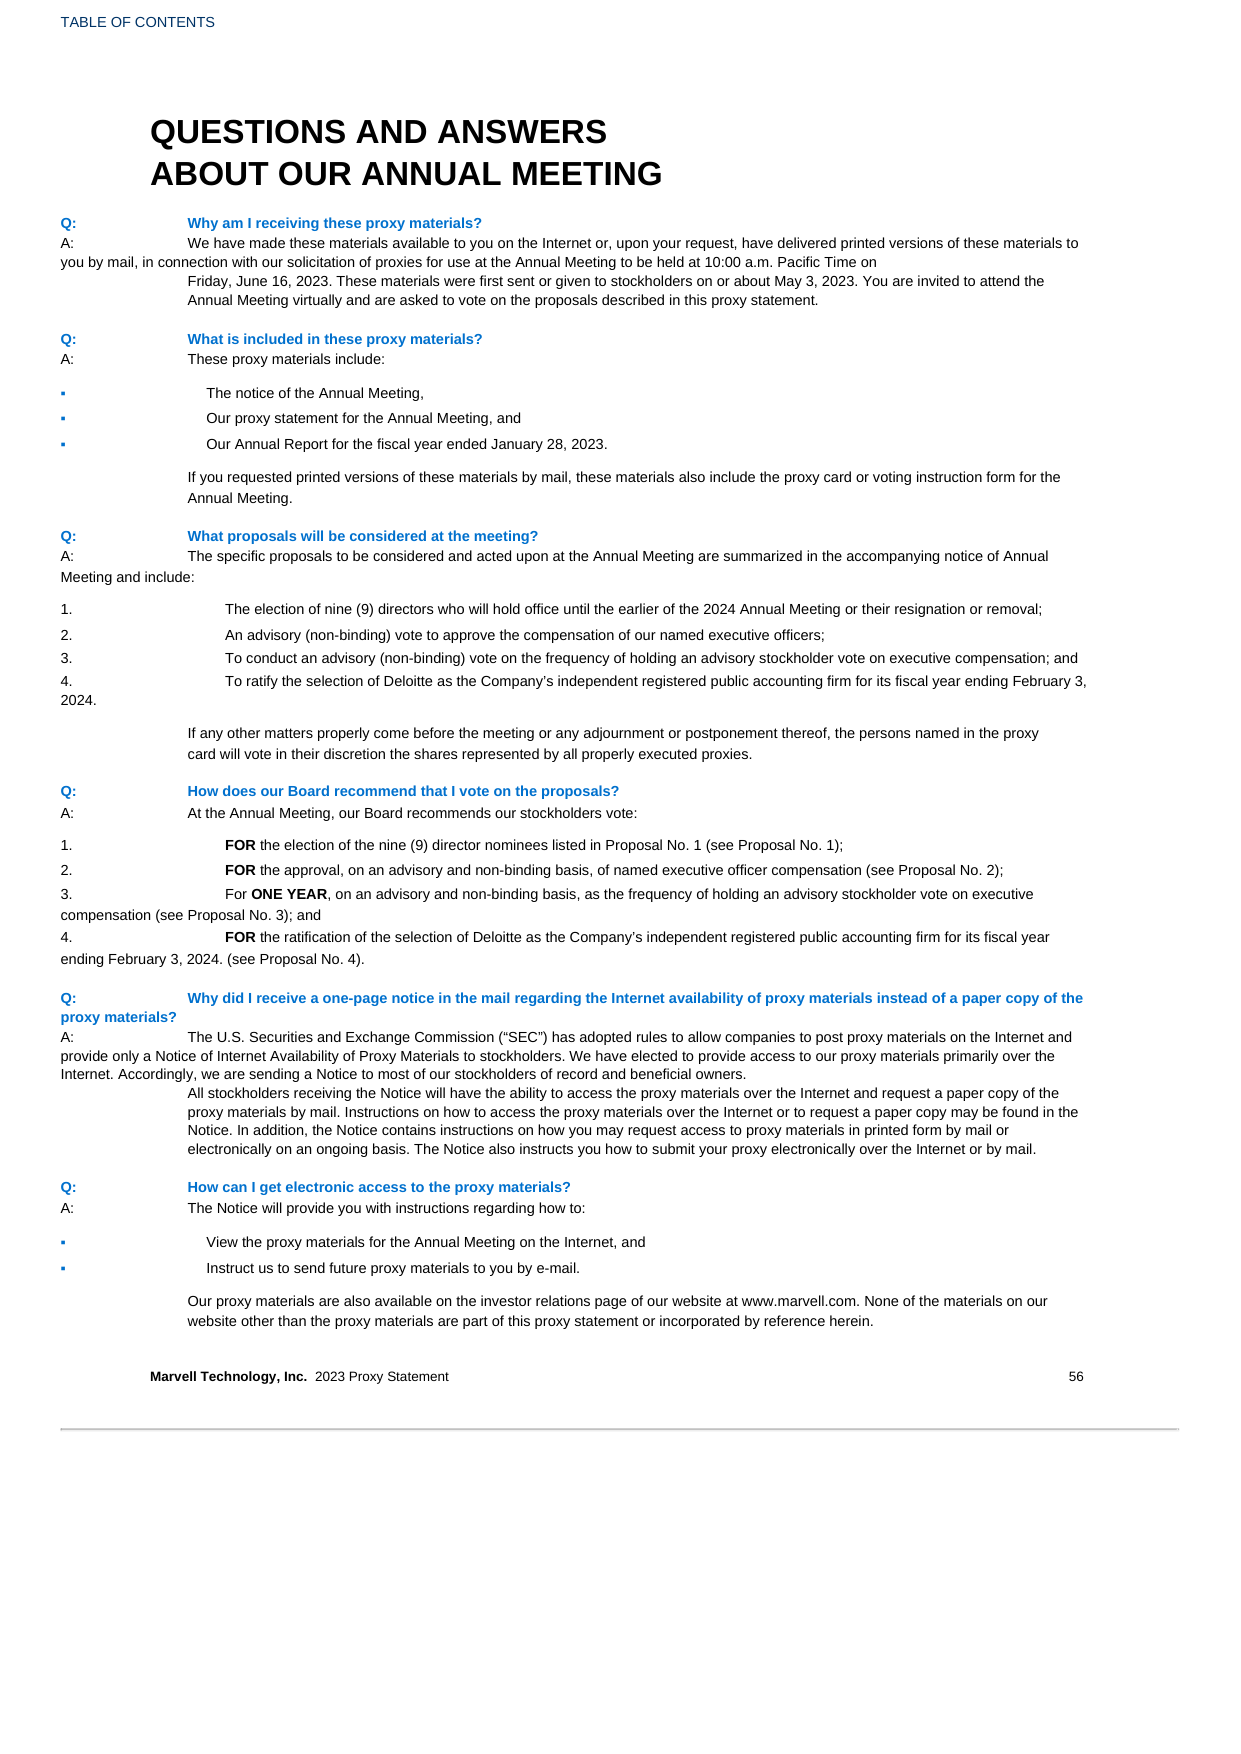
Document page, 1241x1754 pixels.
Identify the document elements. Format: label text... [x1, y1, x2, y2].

text ​Marvell Technology, Inc. 2023 Proxy Statement ​ ​ 56​ [150, 1362, 1090, 1386]
list The notice of the Annual Meeting, [60, 385, 1090, 402]
list To ratify the selection of Deloitte as the Company’s independent registered public accounting firm for its fiscal year ending February 3, 2024. [60, 673, 1090, 709]
list To conduct an advisory (non-binding) vote on the frequency of holding an advisory stockholder vote on executive compensation; and [60, 650, 1090, 667]
text TABLE OF CONTENTS​ [60, 14, 1090, 31]
list The specific proposals to be considered and acted upon at the Annual Meeting are summarized in the accompanying notice of Annual Meeting and include: [60, 548, 1090, 585]
list These proxy materials include: [60, 351, 1090, 368]
list For ONE YEAR, on an advisory and non-binding basis, as the frequency of holding an advisory stockholder vote on executive compensation (see Proposal No. 3); and [60, 886, 1090, 924]
list The Notice will provide you with instructions regarding how to: [60, 1200, 1090, 1217]
text All stockholders receiving the Notice will have the ability to access the proxy materials over the Internet and request a paper copy of the proxy materials by mail. Instructions on how to access the proxy materials over the Internet or to request a paper copy may be found in the Notice. In addition, the Notice contains instructions on how you may request access to proxy materials in printed form by mail or electronically on an ongoing basis. The Notice also instructs you how to submit your proxy electronically over the Internet or by mail. [187, 1084, 1080, 1158]
list Why did I receive a one-page notice in the mail regarding the Internet availability of proxy materials instead of a paper copy of the proxy materials? [60, 989, 1090, 1026]
text QUESTIONS AND ANSWERS [150, 112, 1090, 151]
picture [58, 1425, 1180, 1433]
list FOR the approval, on an advisory and non-binding basis, of named executive officer compensation (see Proposal No. 2); [60, 862, 1090, 878]
list The election of nine (9) directors who will hold office until the earlier of the 2024 Annual Meeting or their resignation or removal; [60, 601, 1090, 618]
text ABOUT OUR ANNUAL MEETING [150, 154, 1090, 193]
list At the Annual Meeting, our Board recommends our stockholders vote: [60, 804, 1090, 821]
text If any other matters properly come before the meeting or any adjournment or postponement thereof, the persons named in the proxy card will vote in their discretion the shares represented by all properly executed proxies. [187, 724, 1061, 762]
list An advisory (non-binding) vote to approve the compensation of our named executive officers; [60, 626, 1090, 643]
text Friday, June 16, 2023. These materials were first sent or given to stockholders on or about May 3, 2023. You are invited to attend the Annual Meeting virtually and are asked to vote on the proposals described in this proxy statement. [187, 272, 1063, 308]
list FOR the ratification of the selection of Deloitte as the Company’s independent registered public accounting firm for its fiscal year ending February 3, 2024. (see Proposal No. 4). [60, 929, 1090, 967]
list Our proxy statement for the Annual Meeting, and [60, 410, 1090, 427]
list What proposals will be considered at the meeting? [60, 528, 1090, 544]
list We have made these materials available to you on the Internet or, upon your request, have delivered printed versions of these materials to you by mail, in connection with our solicitation of proxies for use at the Annual Meeting to be held at 10:00 a.m. Pacific Time on [60, 235, 1090, 270]
list Why am I receiving these proxy materials? [60, 214, 1090, 231]
list Instruct us to send future proxy materials to you by e-mail. [60, 1259, 1090, 1276]
list View the proxy materials for the Annual Meeting on the Internet, and [60, 1234, 1090, 1251]
list How can I get electronic access to the proxy materials? [60, 1179, 1090, 1195]
list The U.S. Securities and Exchange Commission (“SEC”) has adopted rules to allow companies to post proxy materials on the Internet and provide only a Notice of Internet Availability of Proxy Materials to stockholders. We have elected to provide access to our proxy materials primarily over the Internet. Accordingly, we are sending a Notice to most of our stockholders of record and beneficial owners. [60, 1029, 1090, 1083]
text Our proxy materials are also available on the investor relations page of our website at www.marvell.com. None of the materials on our website other than the proxy materials are part of this proxy statement or incorporated by reference herein. [187, 1293, 1067, 1329]
text If you requested printed versions of these materials by mail, these materials also include the proxy card or voting instruction form for the Annual Meeting. [187, 469, 1082, 507]
list How does our Board recommend that I vote on the proposals? [60, 783, 1090, 800]
list What is included in these proxy materials? [60, 331, 1090, 348]
list Our Annual Report for the fiscal year ended January 28, 2023. [60, 435, 1090, 452]
list FOR the election of the nine (9) director nominees listed in Proposal No. 1 (see Proposal No. 1); [60, 836, 1090, 853]
